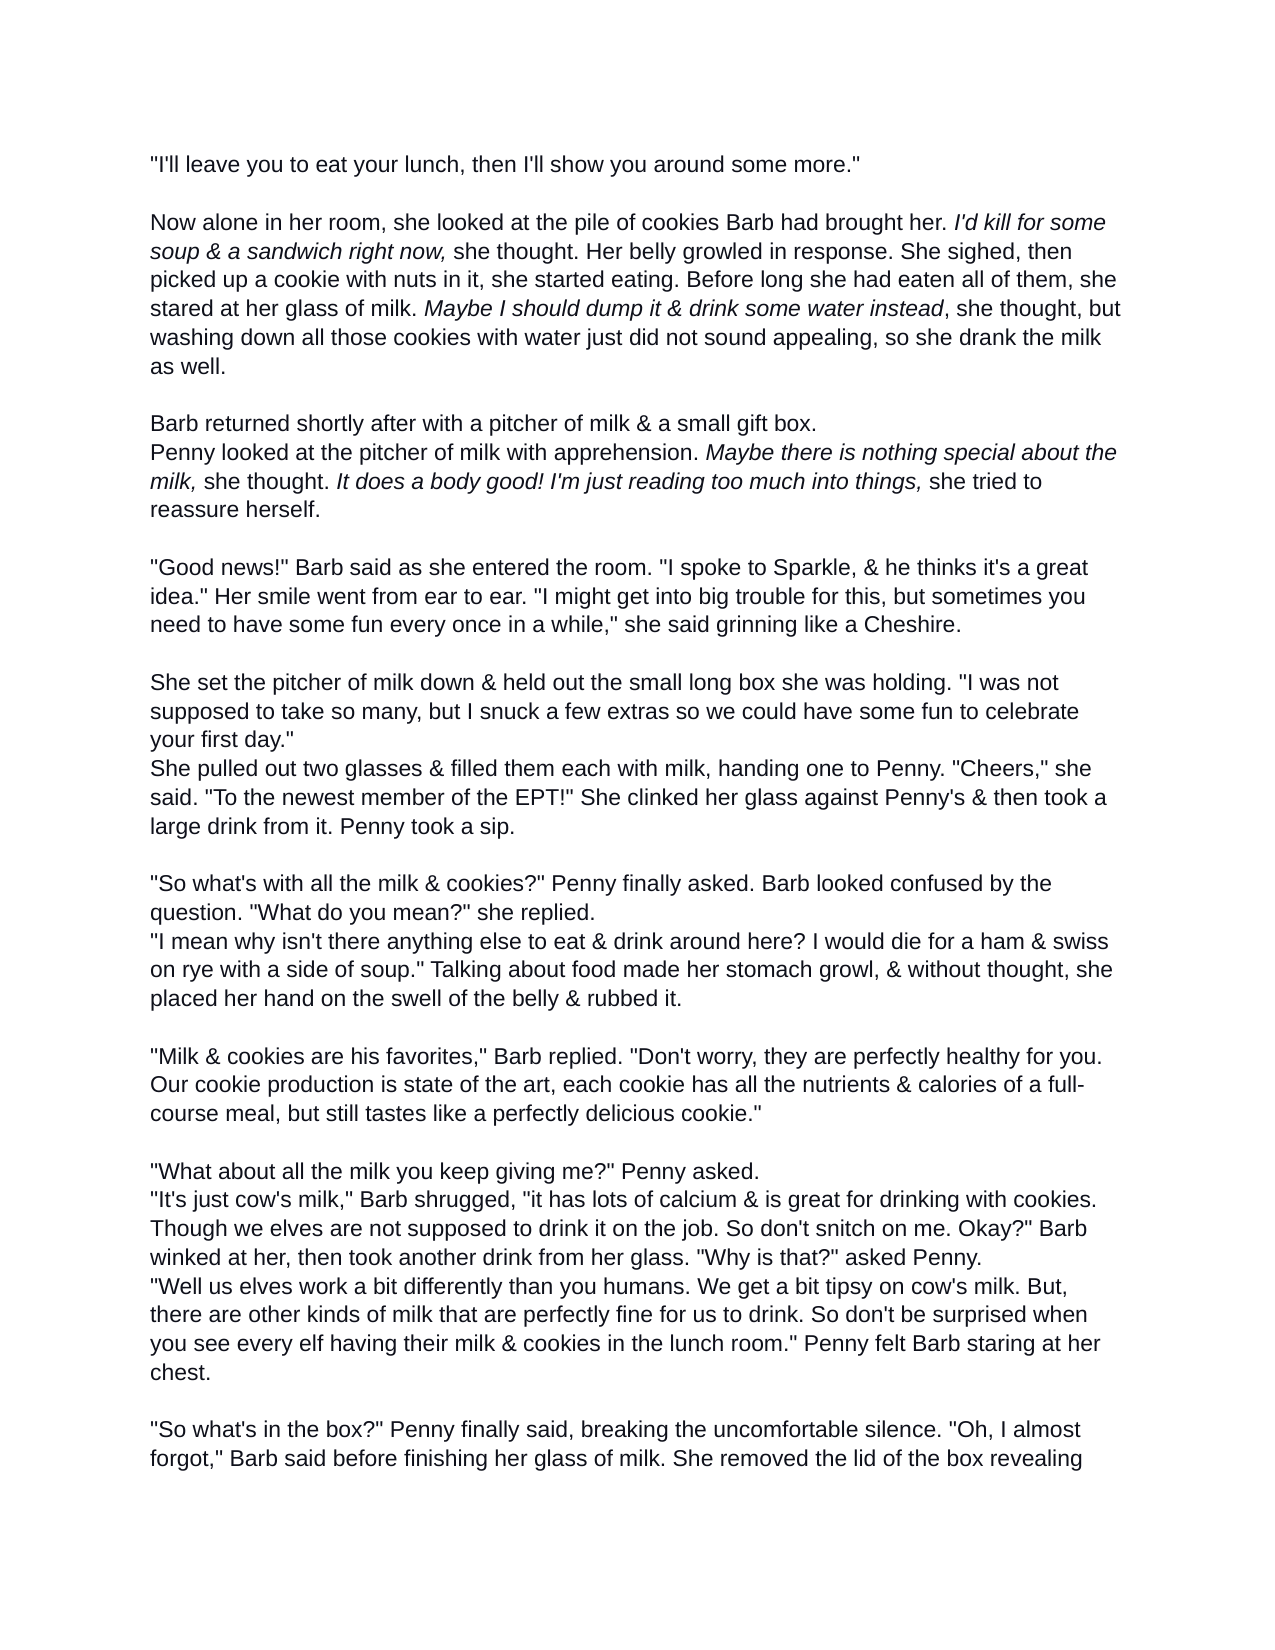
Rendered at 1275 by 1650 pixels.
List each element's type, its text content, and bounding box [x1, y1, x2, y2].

text "Well us elves work a bit differently than you humans. We get a bit tipsy on cow's milk. But, there are other kinds of milk that are perfectly fine for us to drink. So don't be surprised when you see every elf having their milk & cookies in the lunch room." Penny felt Barb staring at her chest. [150, 1271, 1125, 1386]
text She pulled out two glasses & filled them each with milk, handing one to Penny. "Cheers," she said. "To the newest member of the EPT!" She clinked her glass against Penny's & then took a large drink from it. Penny took a sip. [150, 754, 1125, 840]
text "What about all the milk you keep giving me?" Penny asked. [150, 1156, 1125, 1185]
text "I mean why isn't there anything else to eat & drink around here? I would die for a ham & swiss on rye with a side of soup." Talking about food made her stomach growl, & without thought, she placed her hand on the swell of the belly & rubbed it. [150, 926, 1125, 1012]
text "So what's with all the milk & cookies?" Penny finally asked. Barb looked confused by the question. "What do you mean?" she replied. [150, 869, 1125, 926]
text Penny looked at the pitcher of milk with apprehension. Maybe there is nothing special about the milk, she thought. It does a body good! I'm just reading too much into things, she tried to reassure herself. [150, 437, 1125, 524]
text "Milk & cookies are his favorites," Barb replied. "Don't worry, they are perfectly healthy for you. Our cookie production is state of the art, each cookie has all the nutrients & calories of a full-course meal, but still tastes like a perfectly delicious cookie." [150, 1041, 1125, 1127]
text "I'll leave you to eat your lunch, then I'll show you around some more." [150, 150, 1125, 179]
text "Good news!" Barb said as she entered the room. "I spoke to Sparkle, & he thinks it's a great idea." Her smile went from ear to ear. "I might get into big trouble for this, but sometimes you need to have some fun every once in a while," she said grinning like a Cheshire. [150, 552, 1125, 639]
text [150, 1415, 1125, 1472]
text Now alone in her room, she looked at the pile of cookies Barb had brought her. I'd kill for some soup & a sandwich right now, she thought. Her belly growled in response. She sighed, then picked up a cookie with nuts in it, she started eating. Before long she had eaten all of them, she stared at her glass of milk. Maybe I should dump it & drink some water instead, she thought, but washing down all those cookies with water just did not sound appealing, so she drank the milk as well. [150, 207, 1125, 380]
text "It's just cow's milk," Barb shrugged, "it has lots of calcium & is great for drinking with cookies. Though we elves are not supposed to drink it on the job. So don't snitch on me. Okay?" Barb winked at her, then took another drink from her glass. "Why is that?" asked Penny. [150, 1185, 1125, 1271]
text Barb returned shortly after with a pitcher of milk & a small gift box. [150, 409, 1125, 437]
text She set the pitcher of milk down & held out the small long box she was holding. "I was not supposed to take so many, but I snuck a few extras so we could have some fun to celebrate your first day." [150, 667, 1125, 754]
